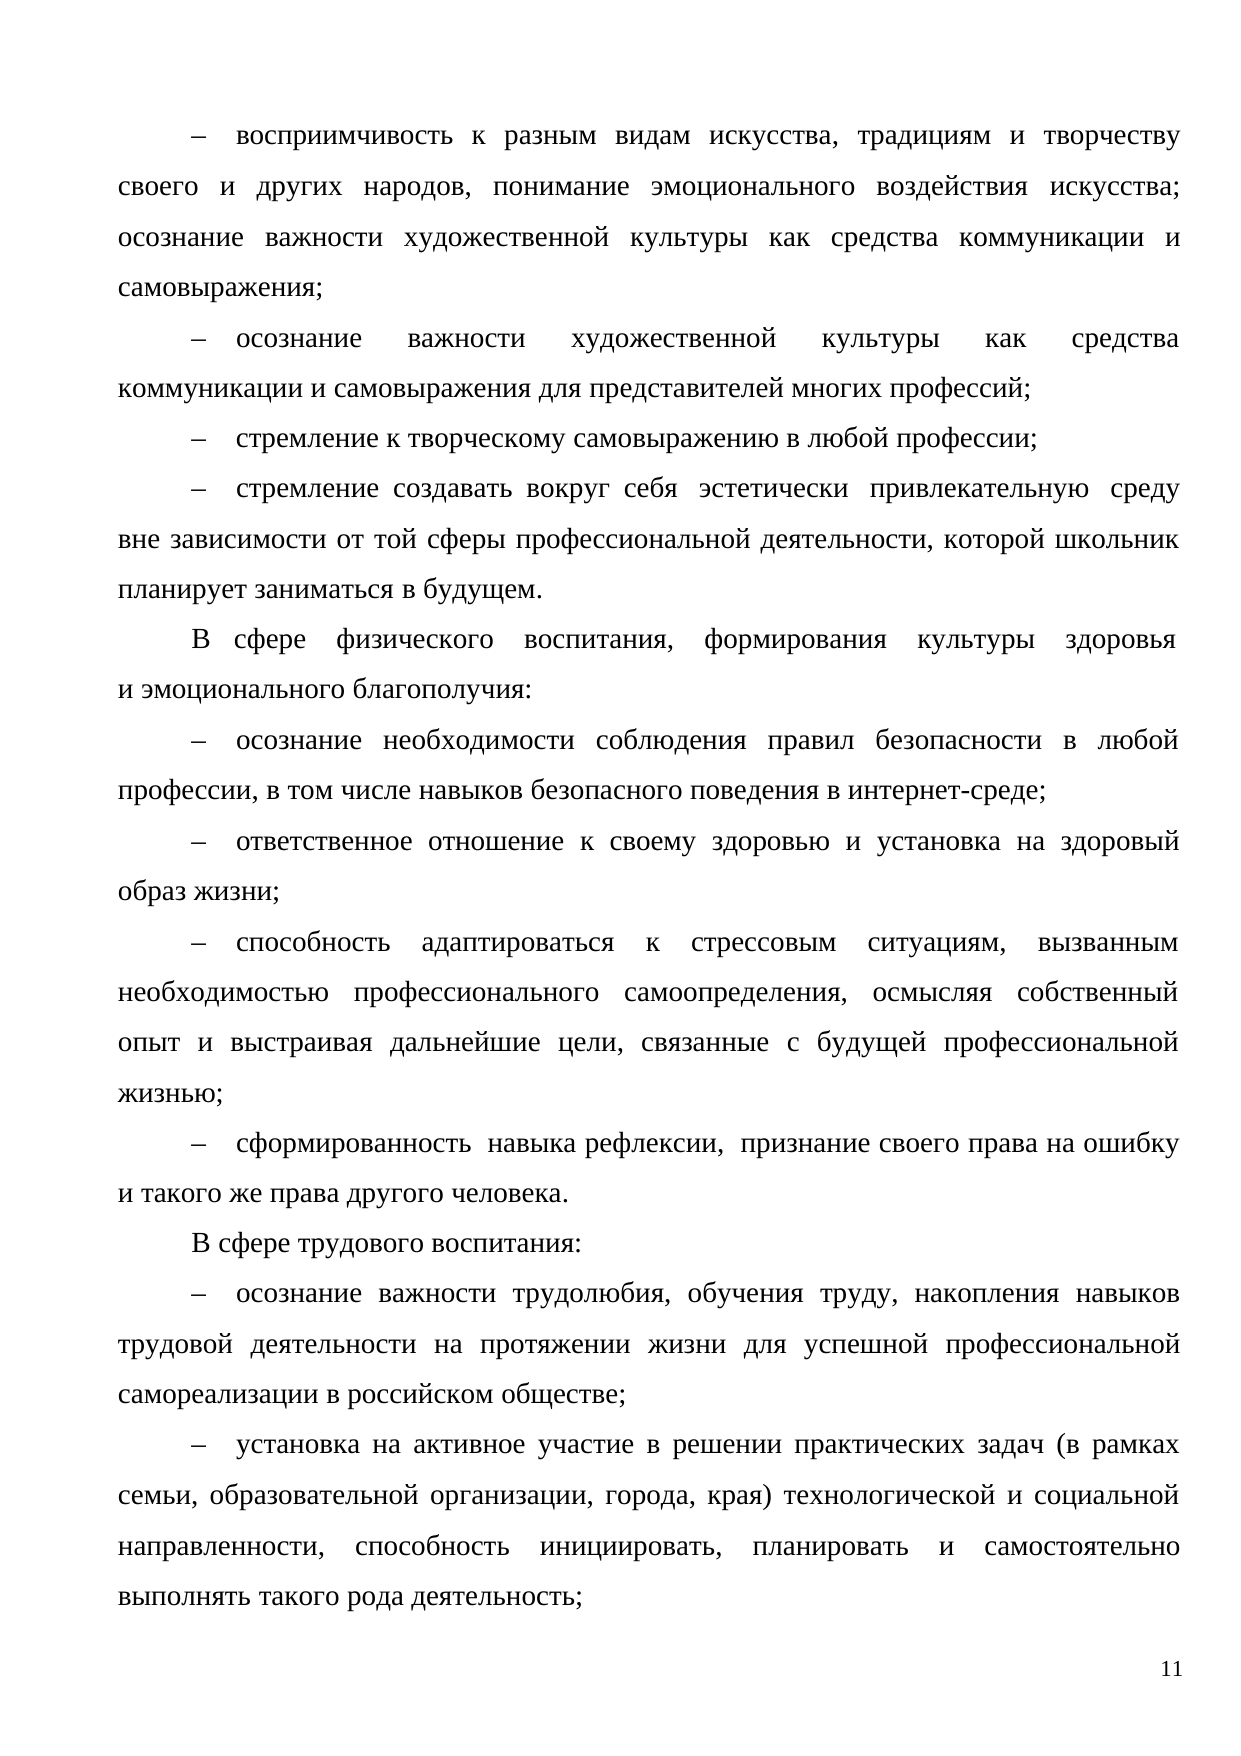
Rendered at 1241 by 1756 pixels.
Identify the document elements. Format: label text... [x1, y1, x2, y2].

list осознание необходимости соблюдения правил безопасности в любой профессии, в том числе навыков безопасного поведения в интернет-среде; [118, 722, 1179, 806]
list восприимчивость к разным видам искусства, традициям и творчеству своего и других народов, понимание эмоционального воздействия искусства; осознание важности художественной культуры как средства коммуникации и самовыражения; [118, 117, 1181, 303]
list сформированность навыка рефлексии, признание своего права на ошибку и такого же права другого человека. [118, 1125, 1180, 1209]
list ответственное отношение к своему здоровью и установка на здоровый образ жизни; [118, 823, 1180, 907]
text В сфере трудового воспитания: [191, 1226, 1194, 1259]
list стремление создавать вокруг себя эстетически привлекательную среду вне зависимости от той сферы профессиональной деятельности, которой школьник планирует заниматься в будущем. [118, 470, 1180, 604]
list осознание важности художественной культуры как средства коммуникации и самовыражения для представителей многих профессий; [118, 320, 1179, 404]
text В сфере физического воспитания, формирования культуры здоровья и эмоционального благополучия: [118, 621, 1179, 705]
list установка на активное участие в решении практических задач (в рамках семьи, образовательной организации, города, края) технологической и социальной направленности, способность инициировать, планировать и самостоятельно выполнять такого рода деятельность; [118, 1427, 1180, 1612]
list способность адаптироваться к стрессовым ситуациям, вызванным необходимостью профессионального самоопределения, осмысляя собственный опыт и выстраивая дальнейшие цели, связанные с будущей профессиональной жизнью; [118, 924, 1179, 1108]
list стремление к творческому самовыражению в любой профессии; [191, 421, 1194, 454]
list осознание важности трудолюбия, обучения труду, накопления навыков трудовой деятельности на протяжении жизни для успешной профессиональной самореализации в российском обществе; [118, 1276, 1180, 1410]
